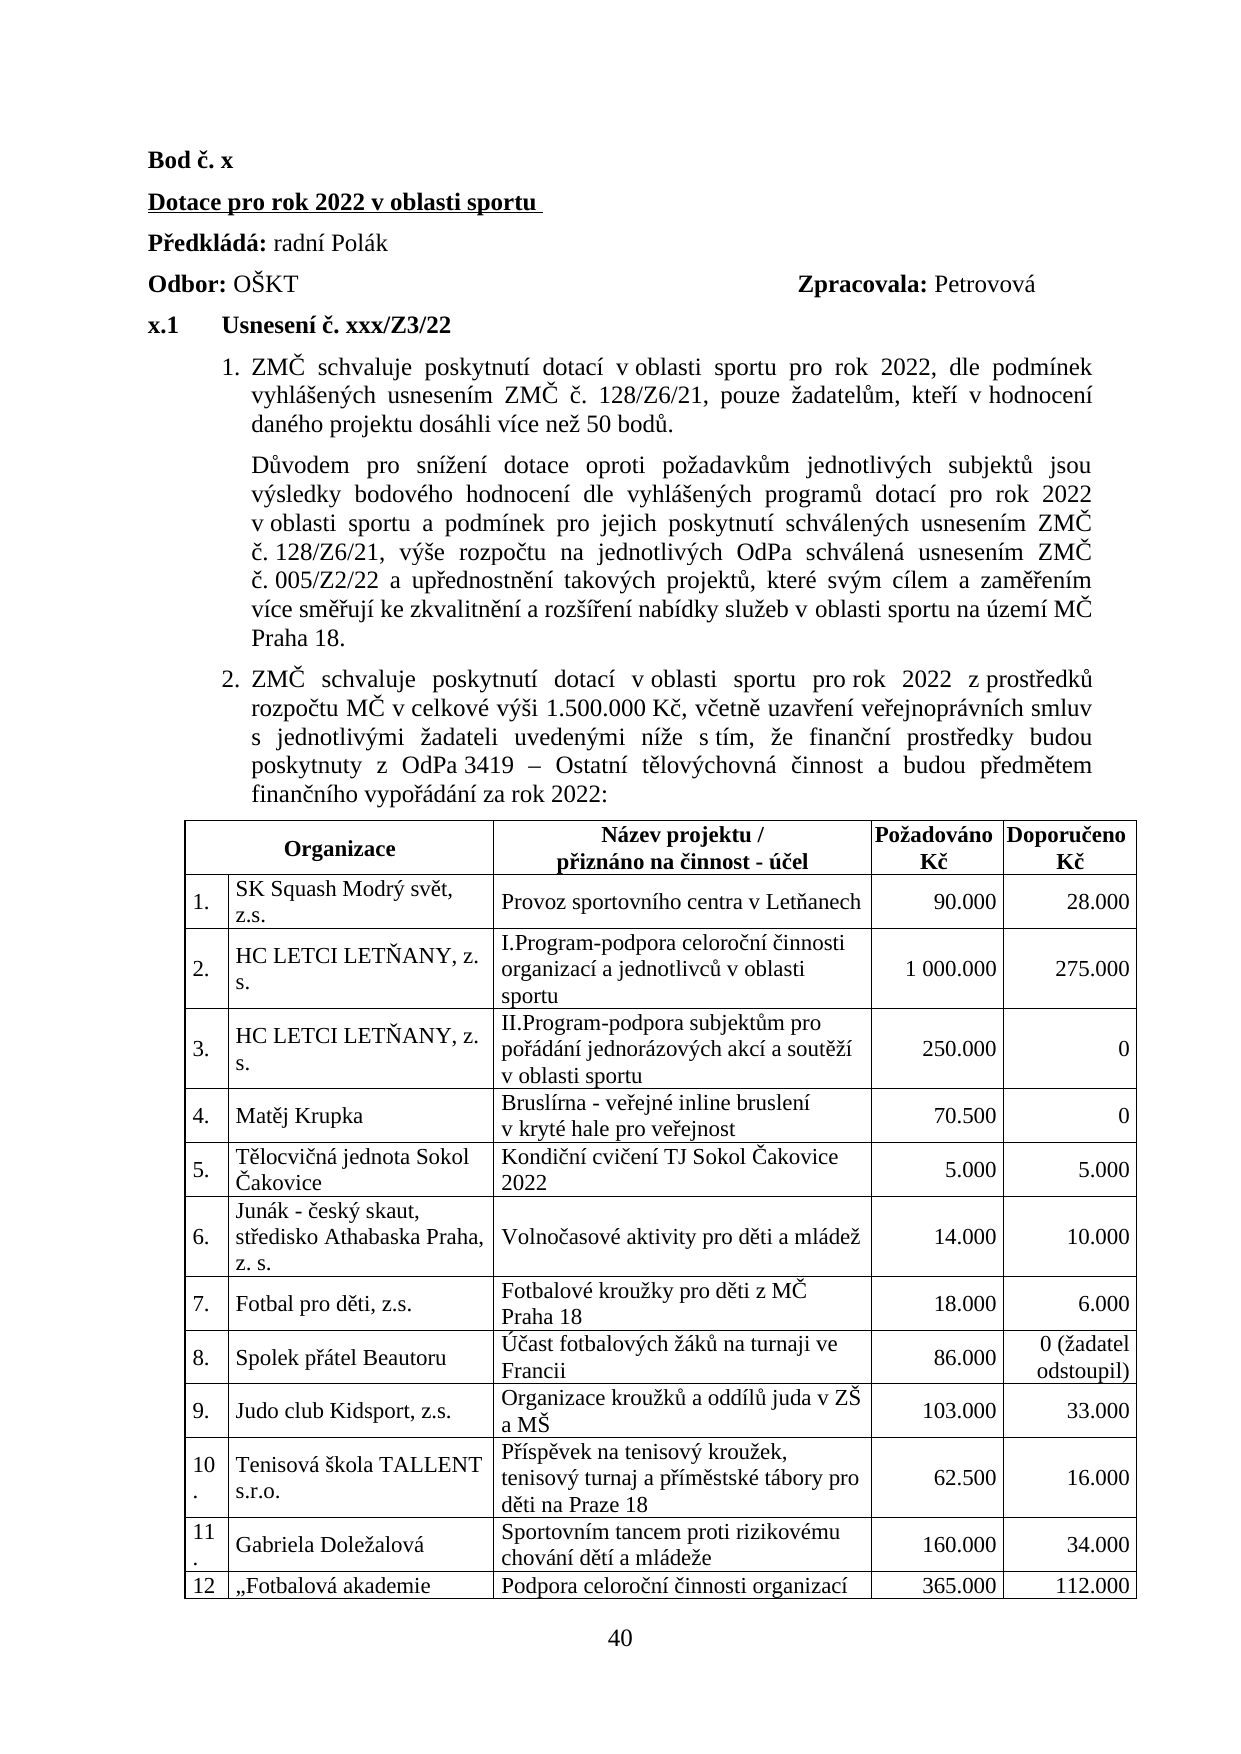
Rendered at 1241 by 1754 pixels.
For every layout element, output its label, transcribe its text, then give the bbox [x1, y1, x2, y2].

table_cell 10. [186, 1438, 228, 1517]
table_cell Judo club Kidsport, z.s. [229, 1384, 493, 1437]
table_cell 0 [1004, 1009, 1136, 1088]
subtitle Bod č. x [148, 145, 1093, 174]
table_cell Matěj Krupka [229, 1089, 493, 1142]
table_cell SK Squash Modrý svět, z.s. [229, 875, 493, 928]
table_cell 8. [186, 1331, 228, 1383]
table_cell 5. [186, 1143, 228, 1196]
table_cell 112.000 [1004, 1572, 1136, 1598]
table_cell Tenisová škola TALLENT s.r.o. [229, 1438, 493, 1517]
table_cell 86.000 [872, 1331, 1003, 1383]
table_cell Tělocvičná jednota Sokol Čakovice [229, 1143, 493, 1196]
text Odbor: OŠKT Zpracovala: Petrovová [148, 269, 1093, 298]
table_cell II.Program-podpora subjektům pro pořádání jednorázových akcí a soutěží v oblasti sportu [494, 1009, 871, 1088]
table_cell 16.000 [1004, 1438, 1136, 1517]
table_header Doporučeno Kč [1004, 821, 1136, 874]
table_cell 90.000 [872, 875, 1003, 928]
table_cell 14.000 [872, 1197, 1003, 1276]
table_cell Fotbalové kroužky pro děti z MČ Praha 18 [494, 1277, 871, 1329]
table_cell Sportovním tancem proti rizikovému chování dětí a mládeže [494, 1518, 871, 1571]
list ZMČ schvaluje poskytnutí dotací v oblasti sportu pro rok 2022 z prostředků rozpočtu MČ v celkové výši 1.500.000 Kč, včetně uzavření veřejnoprávních smluv s jednotlivými žadateli uvedenými níže s tím, že finanční prostředky budou poskytnuty z OdPa 3419 – Ostatní tělovýchovná činnost a budou předmětem finančního vypořádání za rok 2022: [221, 664, 1093, 808]
table_cell Kondiční cvičení TJ Sokol Čakovice 2022 [494, 1143, 871, 1196]
table_cell 5.000 [872, 1143, 1003, 1196]
table_cell 1. [186, 875, 228, 928]
table_cell 0 (žadatel odstoupil) [1004, 1331, 1136, 1383]
table_cell Fotbal pro děti, z.s. [229, 1277, 493, 1329]
table_header Název projektu / přiznáno na činnost - účel [494, 821, 871, 874]
table_cell 5.000 [1004, 1143, 1136, 1196]
table_cell 1 000.000 [872, 929, 1003, 1008]
table_cell 6. [186, 1197, 228, 1276]
text Důvodem pro snížení dotace oproti požadavkům jednotlivých subjektů jsou výsledky bodového hodnocení dle vyhlášených programů dotací pro rok 2022 v oblasti sportu a podmínek pro jejich poskytnutí schválených usnesením ZMČ č. 128/Z6/21, výše rozpočtu na jednotlivých OdPa schválená usnesením ZMČ č. 005/Z2/22 a upřednostnění takových projektů, které svým cílem a zaměřením více směřují ke zkvalitnění a rozšíření nabídky služeb v oblasti sportu na území MČ Praha 18. [251, 450, 1093, 594]
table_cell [494, 1572, 871, 1598]
table_cell Účast fotbalových žáků na turnaji ve Francii [494, 1331, 871, 1383]
table_cell HC LETCI LETŇANY, z. s. [229, 1009, 493, 1088]
table_cell Junák - český skaut, středisko Athabaska Praha, z. s. [229, 1197, 493, 1276]
table_cell 62.500 [872, 1438, 1003, 1517]
table_header Požadováno Kč [872, 821, 1003, 874]
table_cell 70.500 [872, 1089, 1003, 1142]
table_cell 103.000 [872, 1384, 1003, 1437]
table_cell 160.000 [872, 1518, 1003, 1571]
table_cell 28.000 [1004, 875, 1136, 928]
table_cell HC LETCI LETŇANY, z. s. [229, 929, 493, 1008]
table_cell Bruslírna - veřejné inline bruslení v kryté hale pro veřejnost [494, 1089, 871, 1142]
table_cell 250.000 [872, 1009, 1003, 1088]
table_cell Gabriela Doležalová [229, 1518, 493, 1571]
table_cell 4. [186, 1089, 228, 1142]
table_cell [229, 1572, 493, 1598]
table_cell 18.000 [872, 1277, 1003, 1329]
table_cell 34.000 [1004, 1518, 1136, 1571]
text Předkládá: radní Polák [148, 228, 1093, 257]
table_cell 7. [186, 1277, 228, 1329]
table_cell 275.000 [1004, 929, 1136, 1008]
table_cell Spolek přátel Beautoru [229, 1331, 493, 1383]
table_cell 6.000 [1004, 1277, 1136, 1329]
table_cell 365.000 [872, 1572, 1003, 1598]
table_cell Příspěvek na tenisový kroužek, tenisový turnaj a příměstské tábory pro děti na Praze 18 [494, 1438, 871, 1517]
text x.1 Usnesení č. xxx/Z3/22 [148, 310, 1093, 339]
table_cell 11. [186, 1518, 228, 1571]
table_cell I.Program-podpora celoroční činnosti organizací a jednotlivců v oblasti sportu [494, 929, 871, 1008]
text Důvodem pro snížení dotace oproti požadavkům jednotlivých subjektů jsou výsledky bodového hodnocení dle vyhlášených programů dotací pro rok 2022 v oblasti sportu a podmínek pro jejich poskytnutí schválených usnesením ZMČ č. 128/Z6/21, výše rozpočtu na jednotlivých OdPa schválená usnesením ZMČ č. 005/Z2/22 a upřednostnění takových projektů, které svým cílem a zaměřením více směřují ke zkvalitnění a rozšíření nabídky služeb v oblasti sportu na území MČ Praha 18. [346, 594, 1093, 652]
list ZMČ schvaluje poskytnutí dotací v oblasti sportu pro rok 2022, dle podmínek vyhlášených usnesením ZMČ č. 128/Z6/21, pouze žadatelům, kteří v hodnocení daného projektu dosáhli více než 50 bodů. [221, 352, 1093, 438]
table_cell Provoz sportovního centra v Letňanech [494, 875, 871, 928]
table_cell Organizace kroužků a oddílů juda v ZŠ a MŠ [494, 1384, 871, 1437]
table_cell 12. [186, 1572, 228, 1598]
table_cell 2. [186, 929, 228, 1008]
table_cell Volnočasové aktivity pro děti a mládež [494, 1197, 871, 1276]
table_cell 9. [186, 1384, 228, 1437]
table_cell 33.000 [1004, 1384, 1136, 1437]
table_cell 10.000 [1004, 1197, 1136, 1276]
table_cell 3. [186, 1009, 228, 1088]
table_cell 0 [1004, 1089, 1136, 1142]
table_header Organizace [186, 821, 493, 874]
text Dotace pro rok 2022 v oblasti sportu [148, 187, 1093, 215]
